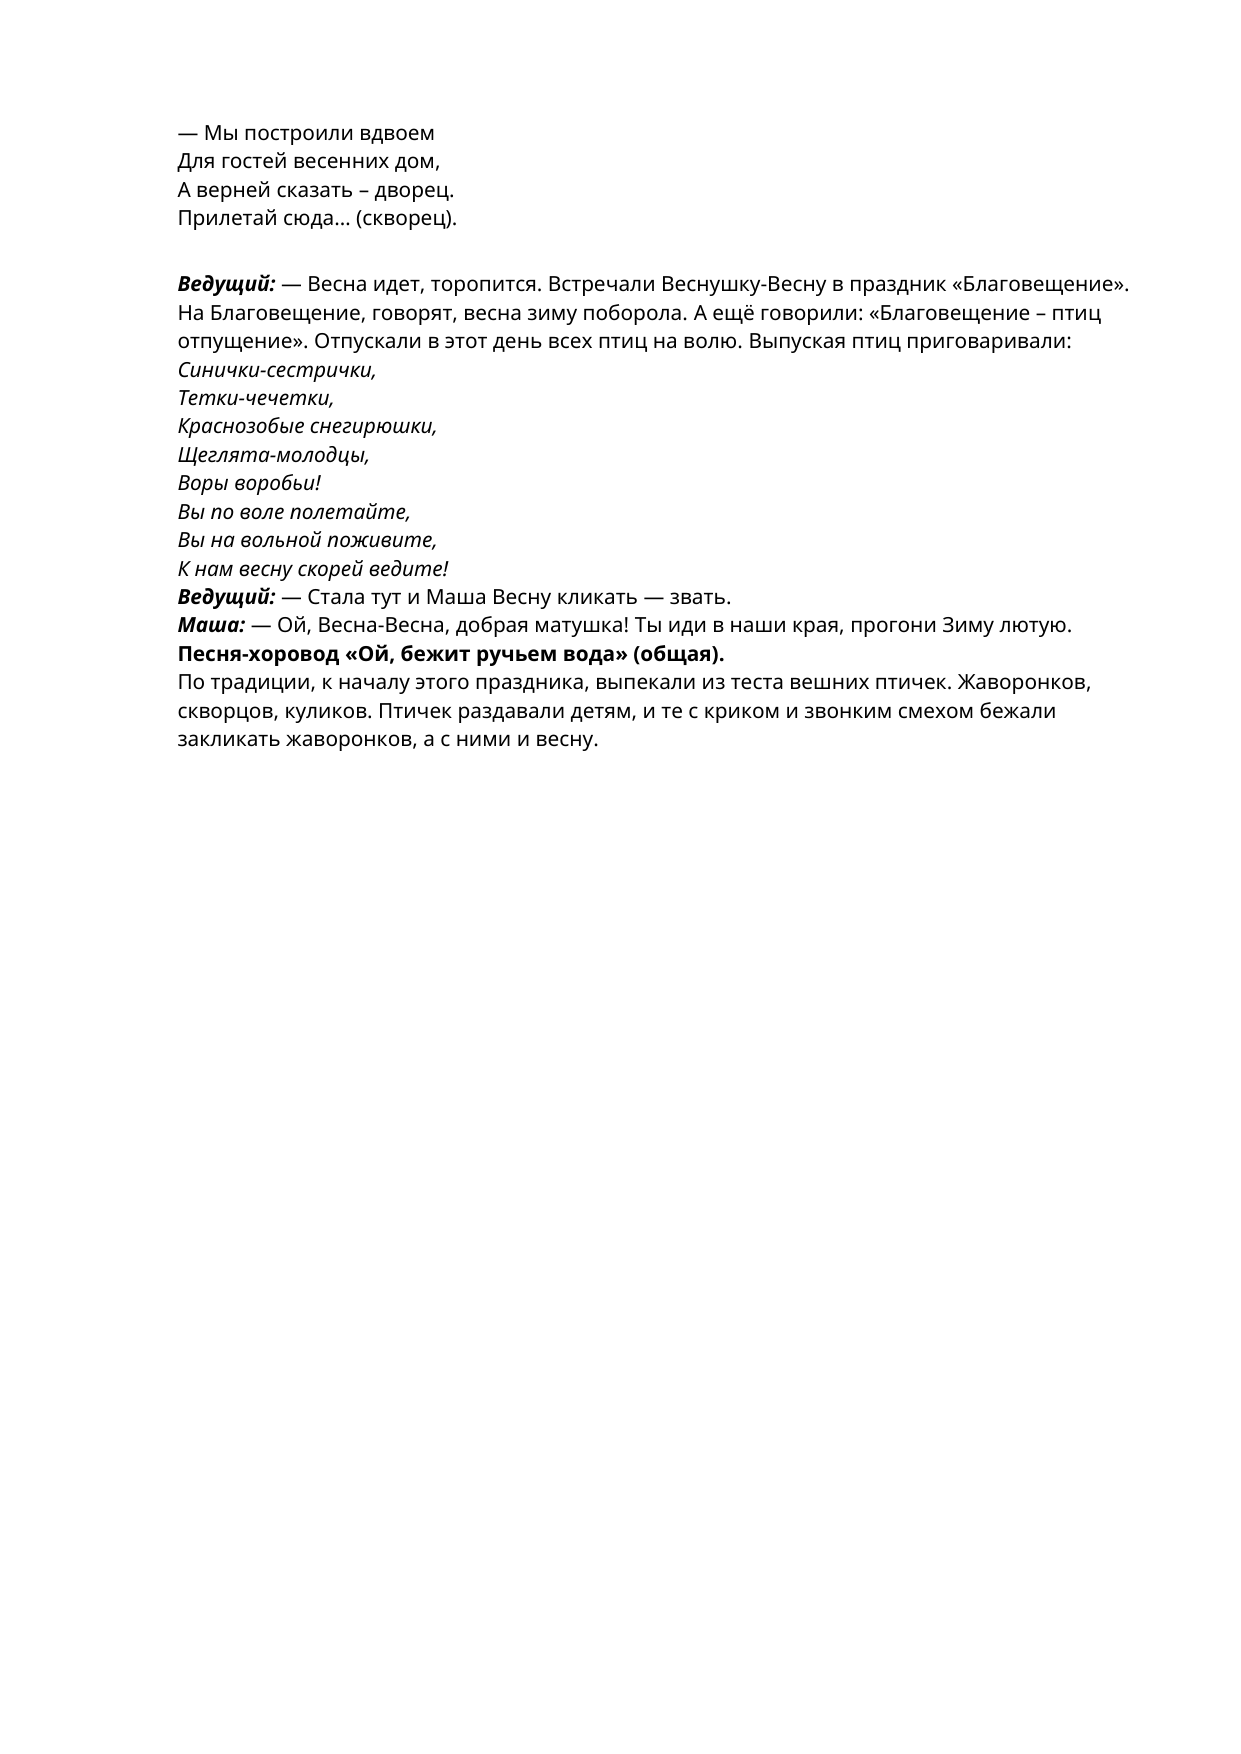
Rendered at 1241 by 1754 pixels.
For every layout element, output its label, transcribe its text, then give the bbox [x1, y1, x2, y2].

text — Мы построили вдвоем Для гостей весенних дом, А верней сказать – дворец. Прилетай сюда… (скворец). [177, 118, 1152, 232]
text Ведущий: — Стала тут и Маша Весну кликать — звать. [177, 582, 1152, 611]
text По традиции, к началу этого праздника, выпекали из теста вешних птичек. Жаворонков, скворцов, куликов. Птичек раздавали детям, и те с криком и звонким смехом бежали закликать жаворонков, а с ними и весну. [177, 667, 1152, 753]
text Маша: — Ой, Весна-Весна, добрая матушка! Ты иди в наши края, прогони Зиму лютую. [177, 611, 1152, 639]
text Ведущий: — Весна идет, торопится. Встречали Веснушку-Весну в праздник «Благовещение». На Благовещение, говорят, весна зиму поборола. А ещё говорили: «Благовещение – птиц отпущение». Отпускали в этот день всех птиц на волю. Выпуская птиц приговаривали: [177, 269, 1152, 355]
text Синички-сестрички, Тетки-чечетки, Краснозобые снегирюшки, Щеглята-молодцы, Воры воробьи! Вы по воле полетайте, Вы на вольной поживите, К нам весну скорей ведите! [177, 355, 1152, 582]
text Песня-хоровод «Ой, бежит ручьем вода» (общая). [177, 639, 1152, 667]
